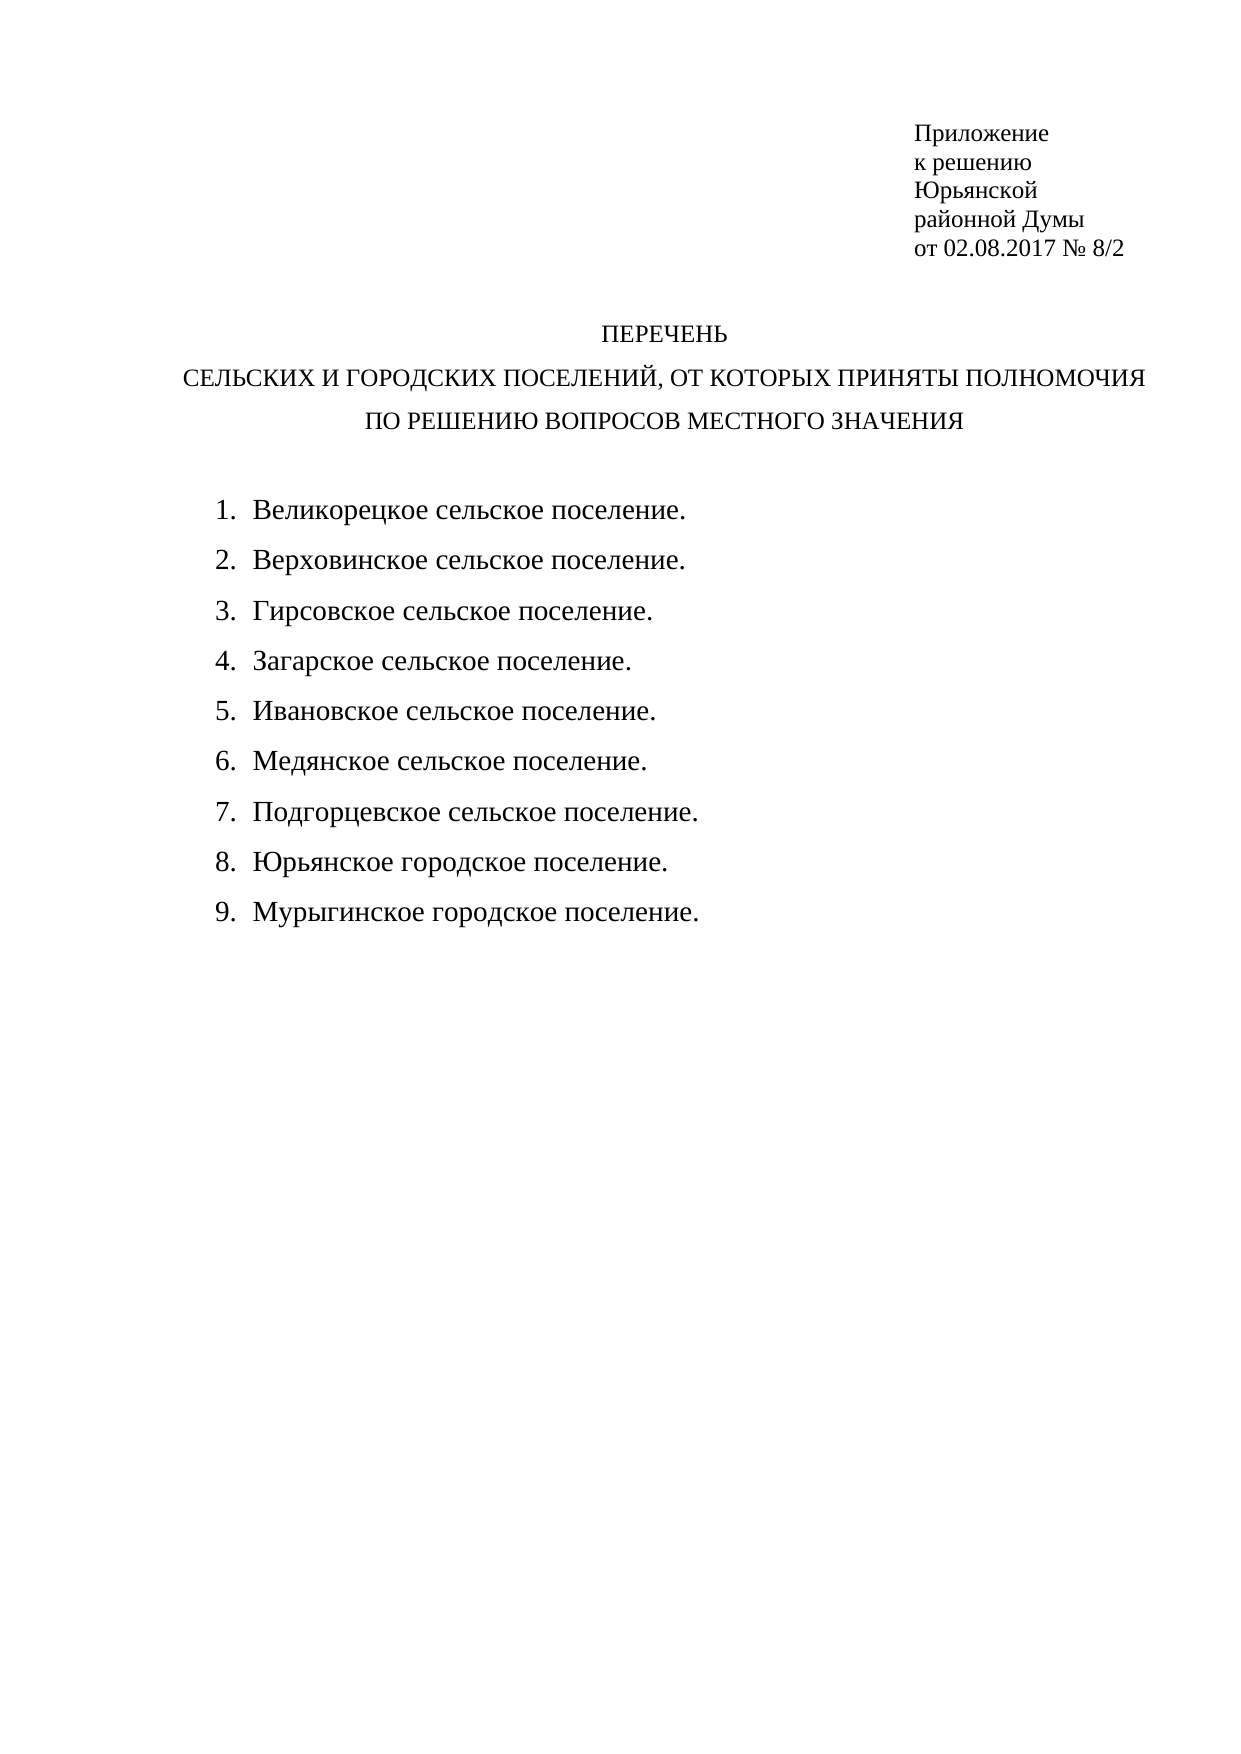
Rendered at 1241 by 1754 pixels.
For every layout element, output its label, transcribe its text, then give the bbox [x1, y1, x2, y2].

list Великорецкое сельское поселение. [215, 492, 1152, 526]
list Подгорцевское сельское поселение. [215, 794, 1152, 827]
list Медянское сельское поселение. [215, 743, 1152, 777]
list Ивановское сельское поселение. [215, 693, 1152, 727]
list Юрьянское городское поселение. [215, 844, 1152, 878]
text от 02.08.2017 № 8/2 [841, 233, 1152, 262]
text Приложение [841, 118, 1152, 147]
list Мурыгинское городское поселение. [215, 894, 1152, 928]
list Верховинское сельское поселение. [215, 542, 1152, 576]
list Загарское сельское поселение. [215, 643, 1152, 676]
text СЕЛЬСКИХ И ГОРОДСКИХ ПОСЕЛЕНИЙ, ОТ КОТОРЫХ ПРИНЯТЫ ПОЛНОМОЧИЯ ПО РЕШЕНИЮ ВОПРОСОВ МЕСТНОГО ЗНАЧЕНИЯ [177, 363, 1152, 434]
text к решению [841, 147, 1152, 176]
text районной Думы [841, 204, 1152, 233]
list Гирсовское сельское поселение. [215, 593, 1152, 626]
text ПЕРЕЧЕНЬ [177, 319, 1152, 348]
text Юрьянской [841, 176, 1152, 204]
